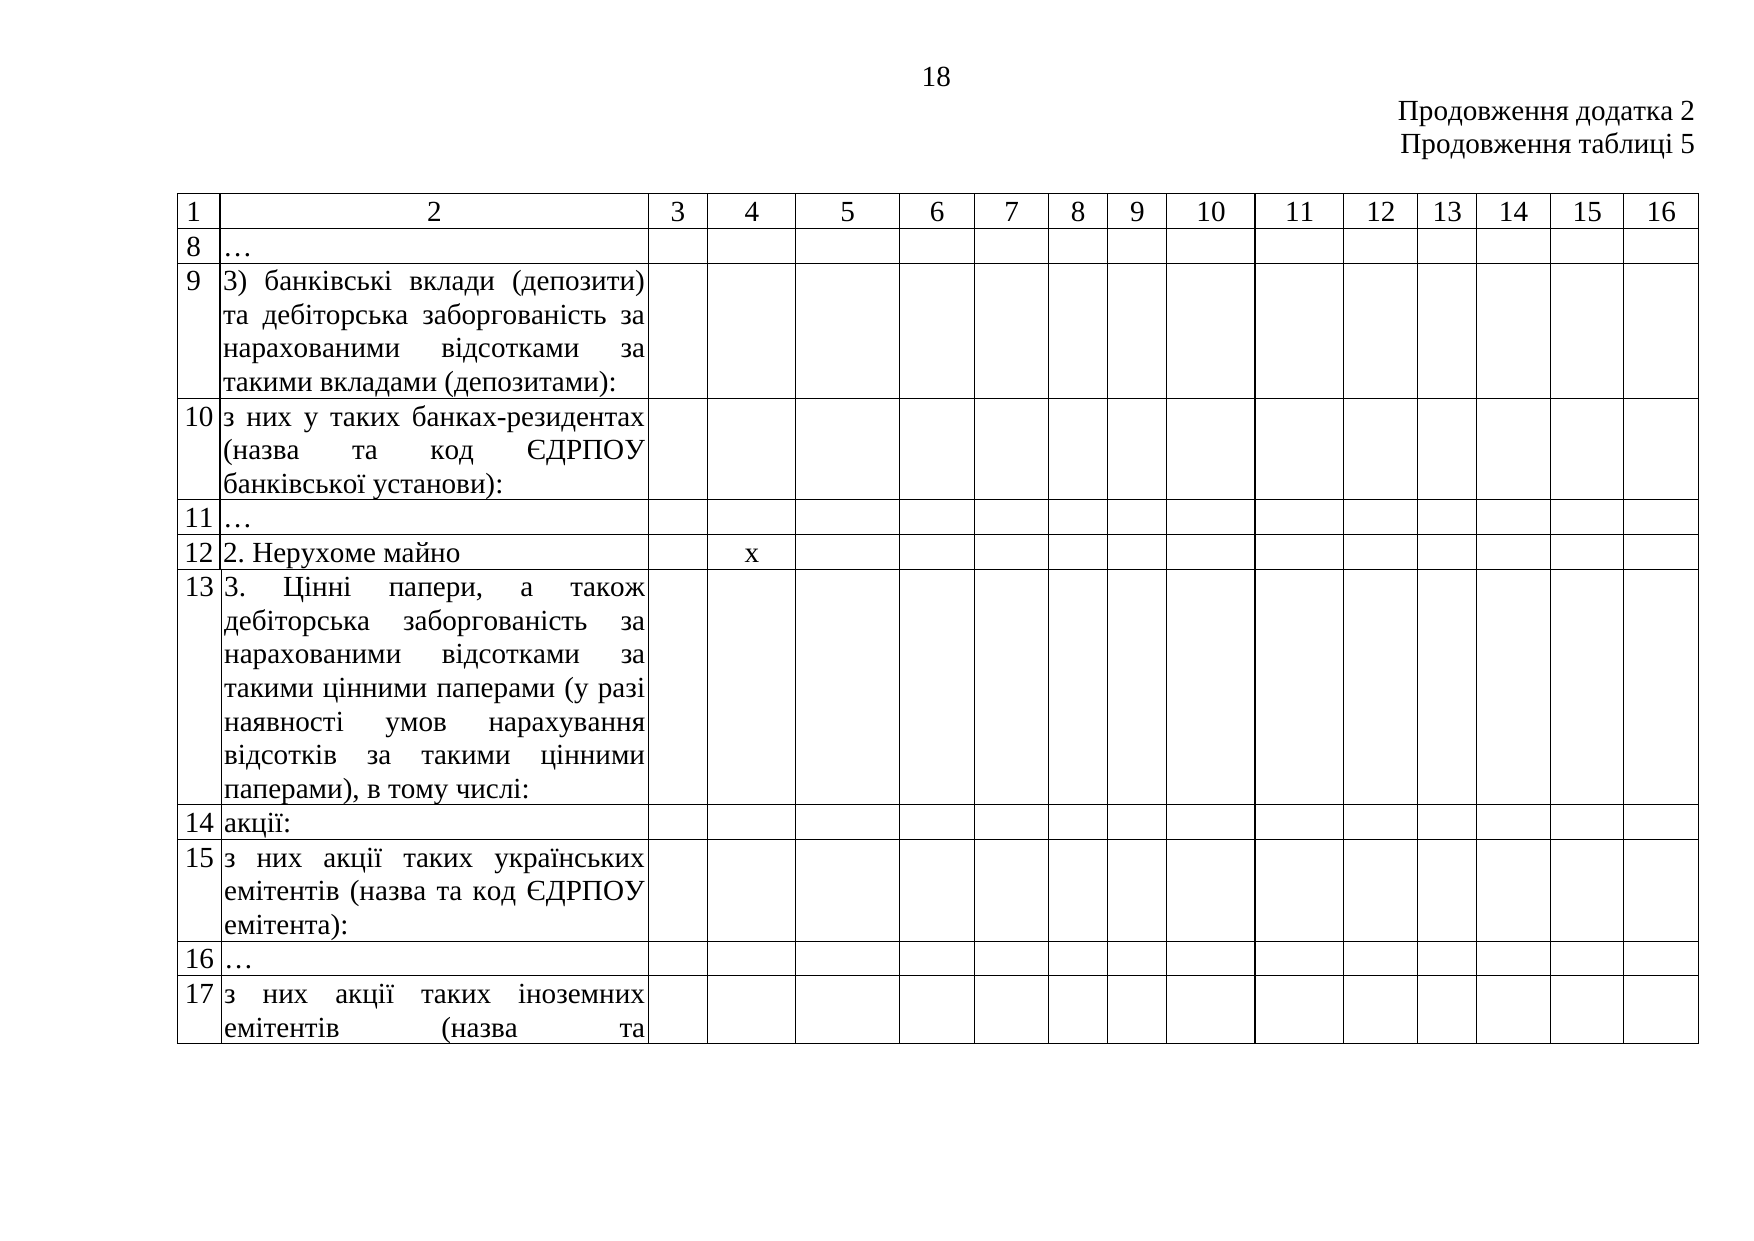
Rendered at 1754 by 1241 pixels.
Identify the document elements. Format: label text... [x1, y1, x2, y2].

table_cell [649, 840, 707, 941]
table_cell 11 [178, 500, 219, 534]
table_cell [1108, 840, 1166, 941]
table_cell [1108, 805, 1166, 839]
table_cell [649, 264, 707, 398]
table_cell [1624, 840, 1698, 941]
table_cell [1551, 570, 1623, 804]
table_cell [1256, 570, 1343, 804]
table_cell 16 [178, 942, 221, 975]
table_cell [1049, 500, 1107, 534]
table_cell [1477, 976, 1550, 1043]
table_cell [1551, 399, 1623, 499]
table_cell [1256, 942, 1343, 975]
table_cell [1049, 570, 1107, 804]
table_cell [1108, 570, 1166, 804]
table_cell [1256, 976, 1343, 1043]
table_cell [1477, 229, 1550, 262]
table_cell [1256, 399, 1343, 499]
table_cell [1256, 535, 1343, 568]
table_cell [900, 805, 974, 839]
table_cell [649, 942, 707, 975]
table_cell [1167, 976, 1254, 1043]
table_cell [1624, 976, 1698, 1043]
table_cell [1551, 840, 1623, 941]
table_cell [900, 840, 974, 941]
table_cell 12 [178, 535, 219, 568]
table_cell [1344, 942, 1417, 975]
table_cell акції: [222, 805, 648, 839]
table_header 14 [1477, 194, 1550, 228]
table_cell [649, 500, 707, 534]
table_cell [1049, 976, 1107, 1043]
table_cell [1624, 399, 1698, 499]
table_cell з них акції таких українських емітентів (назва та код ЄДРПОУ емітента): [222, 840, 648, 941]
table_cell [1477, 805, 1550, 839]
table_cell [975, 805, 1048, 839]
table_cell 2. Нерухоме майно [221, 535, 648, 568]
table_cell [1551, 805, 1623, 839]
table_cell 9 [178, 264, 219, 398]
table_cell 8 [178, 229, 219, 262]
table_cell [1167, 264, 1254, 398]
table_cell [1624, 229, 1698, 262]
table_header 15 [1551, 194, 1623, 228]
table_cell [1167, 570, 1254, 804]
table_cell [1477, 840, 1550, 941]
table_cell [796, 500, 899, 534]
table_cell [1167, 229, 1254, 262]
table_cell [1049, 229, 1107, 262]
table_cell [975, 840, 1048, 941]
table_cell [708, 942, 795, 975]
table_cell [796, 805, 899, 839]
table_cell 13 [178, 570, 221, 804]
table_cell [900, 264, 974, 398]
table_cell [1477, 500, 1550, 534]
table_cell [708, 399, 795, 499]
table_header 4 [708, 194, 795, 228]
table_cell [1256, 264, 1343, 398]
table_header 5 [796, 194, 899, 228]
table_cell [1624, 805, 1698, 839]
table_header 10 [1167, 194, 1254, 228]
table_cell [1551, 942, 1623, 975]
table_cell [796, 570, 899, 804]
table_header 9 [1108, 194, 1166, 228]
table_cell 10 [178, 399, 219, 499]
table_cell [1049, 535, 1107, 568]
table_header 6 [900, 194, 974, 228]
table_cell [1624, 570, 1698, 804]
table_cell [900, 535, 974, 568]
table_cell [1167, 840, 1254, 941]
table_cell [1256, 805, 1343, 839]
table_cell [222, 976, 648, 1043]
table_cell 17 [178, 976, 221, 1043]
table_cell [1167, 500, 1254, 534]
table_cell [1418, 976, 1476, 1043]
table_cell … [221, 229, 648, 262]
table_cell [900, 399, 974, 499]
table_header 11 [1256, 194, 1343, 228]
table_cell [1624, 500, 1698, 534]
table_cell [1344, 535, 1417, 568]
table_cell [1108, 976, 1166, 1043]
table_cell 15 [178, 840, 221, 941]
table_cell [708, 500, 795, 534]
table_cell [1418, 942, 1476, 975]
table_cell [1344, 500, 1417, 534]
table_cell 14 [178, 805, 221, 839]
table_cell [975, 229, 1048, 262]
table_cell [1477, 535, 1550, 568]
table_cell [1344, 399, 1417, 499]
table_header 16 [1624, 194, 1698, 228]
table_cell [1551, 229, 1623, 262]
table_cell [708, 976, 795, 1043]
table_cell [649, 399, 707, 499]
table_cell [1477, 942, 1550, 975]
table_cell [1344, 264, 1417, 398]
table_cell [1049, 264, 1107, 398]
table_cell [1418, 840, 1476, 941]
table_cell [975, 535, 1048, 568]
table_cell [1167, 805, 1254, 839]
table_cell … [221, 500, 648, 534]
table_cell [1167, 535, 1254, 568]
table_cell [708, 570, 795, 804]
table_cell [1344, 976, 1417, 1043]
table_cell [1256, 500, 1343, 534]
table_cell … [222, 942, 648, 975]
table_cell [1551, 264, 1623, 398]
table_cell [708, 229, 795, 262]
table_cell 3. Цінні папери, а також дебіторська заборгованість за нарахованими відсотками за такими цінними паперами (у разі наявності умов нарахування відсотків за такими цінними паперами), в тому числі: [222, 570, 648, 804]
table_cell [900, 229, 974, 262]
table_cell [1624, 535, 1698, 568]
table_cell [900, 942, 974, 975]
table_cell [1049, 840, 1107, 941]
table_header 1 [178, 194, 219, 228]
table_cell [1418, 535, 1476, 568]
table_cell [649, 805, 707, 839]
table_cell [975, 399, 1048, 499]
table_cell [900, 976, 974, 1043]
table_cell [1167, 399, 1254, 499]
table_cell [649, 229, 707, 262]
table_cell [1477, 570, 1550, 804]
table_header 13 [1418, 194, 1476, 228]
table_cell [1049, 805, 1107, 839]
table_cell [1624, 264, 1698, 398]
table_cell [1344, 840, 1417, 941]
table_cell [1418, 264, 1476, 398]
table_cell [1477, 264, 1550, 398]
table_header 12 [1344, 194, 1417, 228]
table_cell [1108, 500, 1166, 534]
table_cell [1344, 229, 1417, 262]
table_cell [1256, 840, 1343, 941]
table_cell [975, 942, 1048, 975]
table_cell [1418, 500, 1476, 534]
table_cell [1167, 942, 1254, 975]
table_cell [1108, 399, 1166, 499]
table_cell [796, 399, 899, 499]
table_cell [1108, 229, 1166, 262]
table_cell [900, 570, 974, 804]
table_cell [1551, 500, 1623, 534]
table_header 3 [649, 194, 707, 228]
table_cell [975, 976, 1048, 1043]
table_header 2 [221, 194, 648, 228]
table_cell [796, 535, 899, 568]
table_cell [1049, 942, 1107, 975]
table_cell [1049, 399, 1107, 499]
table_cell [1551, 976, 1623, 1043]
table_cell [1344, 570, 1417, 804]
table_cell [708, 840, 795, 941]
table_cell [1418, 570, 1476, 804]
table_cell [1418, 229, 1476, 262]
table_cell [1477, 399, 1550, 499]
table_cell з них у таких банках-резидентах (назва та код ЄДРПОУ банківської установи): [221, 399, 648, 499]
table_cell [649, 535, 707, 568]
table_cell [796, 229, 899, 262]
table_cell [975, 500, 1048, 534]
table_cell [796, 840, 899, 941]
table_cell [796, 942, 899, 975]
table_cell х [708, 535, 795, 568]
table_cell [708, 805, 795, 839]
table_header 8 [1049, 194, 1107, 228]
table_cell [1418, 399, 1476, 499]
table_cell [1108, 942, 1166, 975]
table_cell [975, 570, 1048, 804]
table_cell [900, 500, 974, 534]
table_cell [1624, 942, 1698, 975]
table_cell [1108, 264, 1166, 398]
table_cell [1256, 229, 1343, 262]
table_cell [1344, 805, 1417, 839]
table_cell 3) банківські вклади (депозити) та дебіторська заборгованість за нарахованими відсотками за такими вкладами (депозитами): [221, 264, 648, 398]
table_cell [1108, 535, 1166, 568]
table_cell [649, 570, 707, 804]
table_cell [708, 264, 795, 398]
table_cell [975, 264, 1048, 398]
table_cell [796, 264, 899, 398]
table_header 7 [975, 194, 1048, 228]
table_cell [649, 976, 707, 1043]
table_cell [796, 976, 899, 1043]
table_cell [1551, 535, 1623, 568]
table_cell [1418, 805, 1476, 839]
